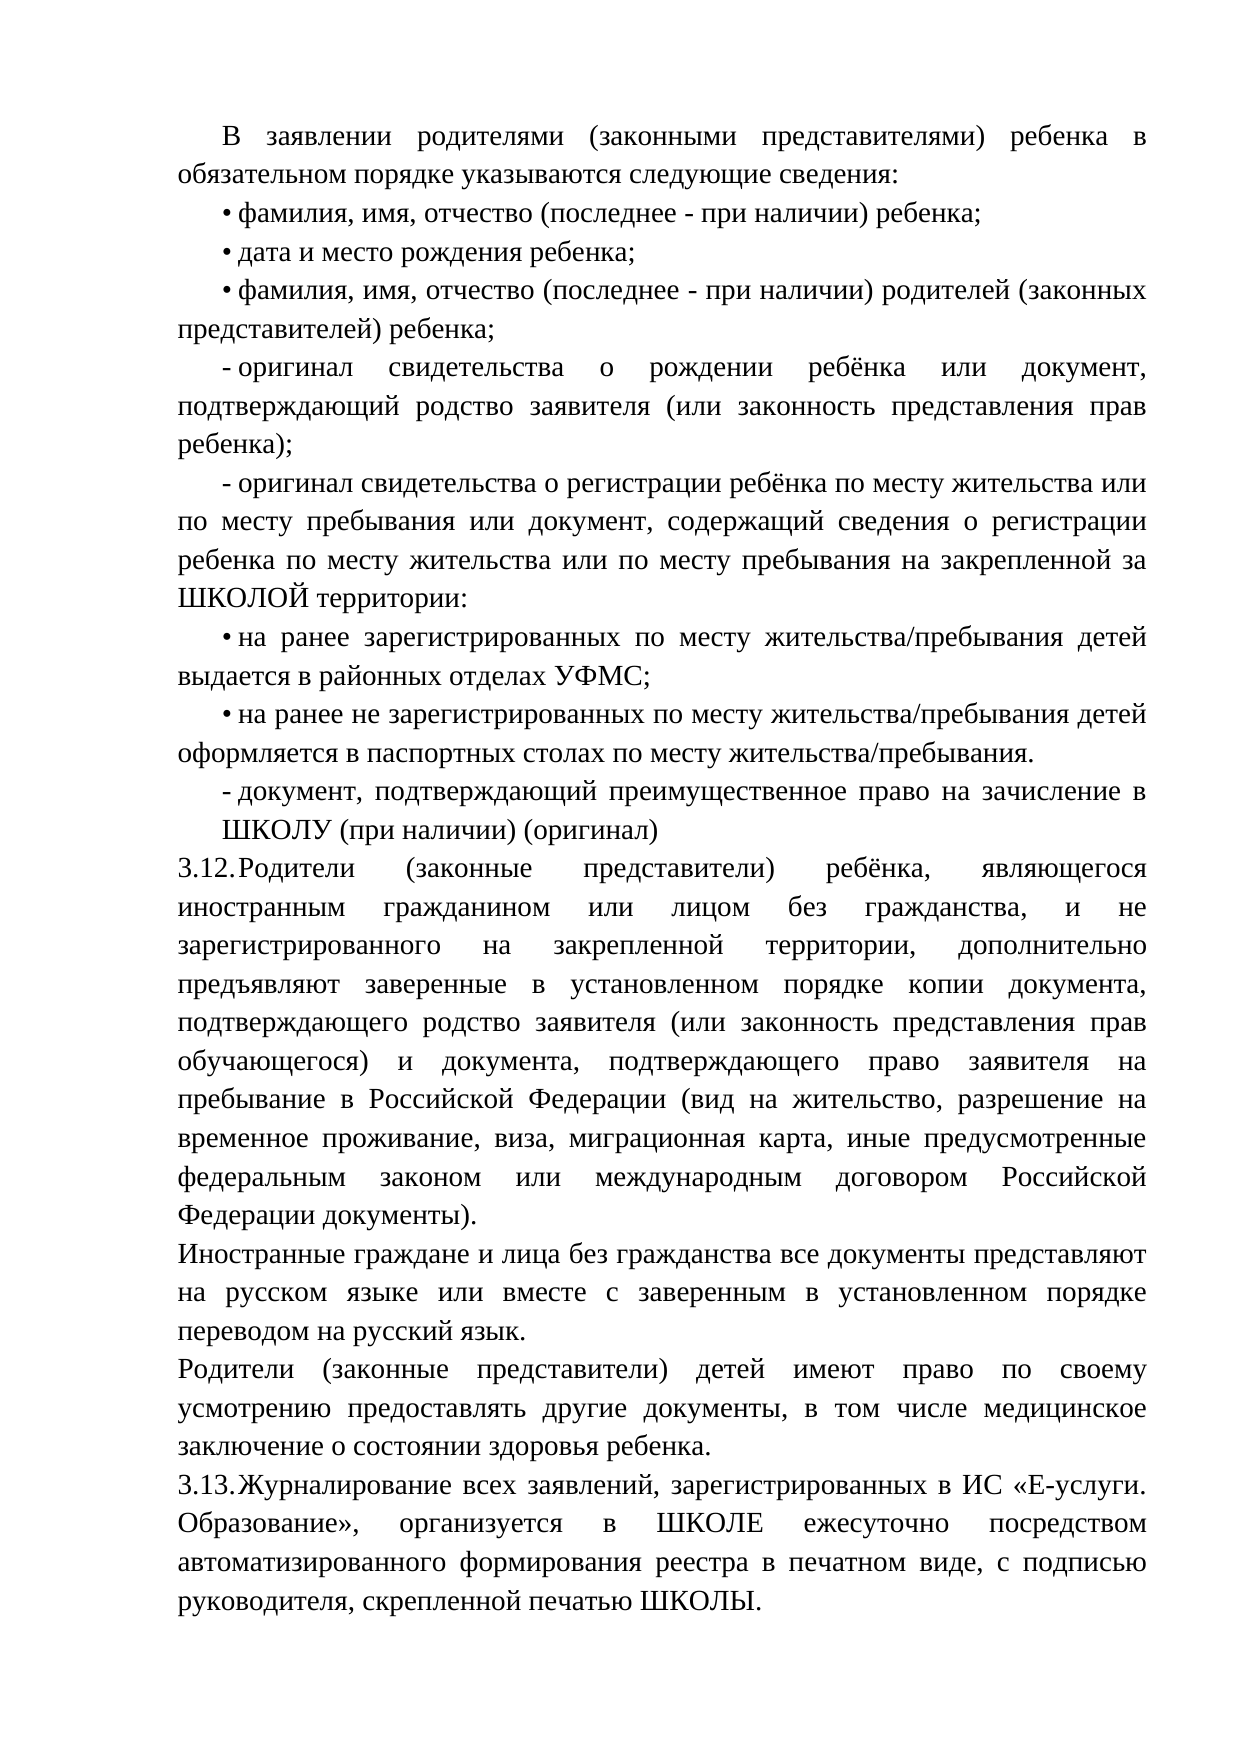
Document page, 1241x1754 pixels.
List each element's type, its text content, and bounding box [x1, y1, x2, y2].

text 3.13. Журналирование всех заявлений, зарегистрированных в ИС «Е-услуги. Образование», организуется в ШКОЛЕ ежесуточно посредством автоматизированного формирования реестра в печатном виде, с подписью руководителя, скрепленной печатью ШКОЛЫ. [177, 1467, 1147, 1616]
text Родители (законные представители) детей имеют право по своему усмотрению предоставлять другие документы, в том числе медицинское заключение о состоянии здоровья ребенка. [177, 1351, 1147, 1462]
text - оригинал свидетельства о рождении ребёнка или документ, подтверждающий родство заявителя (или законность представления прав ребенка); [177, 349, 1147, 460]
text Иностранные граждане и лица без гражданства все документы представляют на русском языке или вместе с заверенным в установленном порядке переводом на русский язык. [177, 1236, 1147, 1346]
text - документ, подтверждающий преимущественное право на зачисление в ШКОЛУ (при наличии) (оригинал) [222, 773, 1147, 845]
text • фамилия, имя, отчество (последнее - при наличии) ребенка; [177, 195, 1147, 229]
text - оригинал свидетельства о регистрации ребёнка по месту жительства или по месту пребывания или документ, содержащий сведения о регистрации ребенка по месту жительства или по месту пребывания на закрепленной за ШКОЛОЙ территории: [177, 465, 1147, 614]
text • дата и место рождения ребенка; [177, 234, 1147, 267]
text • на ранее не зарегистрированных по месту жительства/пребывания детей оформляется в паспортных столах по месту жительства/пребывания. [177, 696, 1147, 768]
text • на ранее зарегистрированных по месту жительства/пребывания детей выдается в районных отделах УФМС; [177, 619, 1147, 691]
text • фамилия, имя, отчество (последнее - при наличии) родителей (законных представителей) ребенка; [177, 272, 1147, 344]
text В заявлении родителями (законными представителями) ребенка в обязательном порядке указываются следующие сведения: [177, 118, 1147, 190]
text 3.12. Родители (законные представители) ребёнка, являющегося иностранным гражданином или лицом без гражданства, и не зарегистрированного на закрепленной территории, дополнительно предъявляют заверенные в установленном порядке копии документа, подтверждающего родство заявителя (или законность представления прав обучающегося) и документа, подтверждающего право заявителя на пребывание в Российской Федерации (вид на жительство, разрешение на временное проживание, виза, миграционная карта, иные предусмотренные федеральным законом или международным договором Российской Федерации документы). [177, 850, 1147, 1231]
